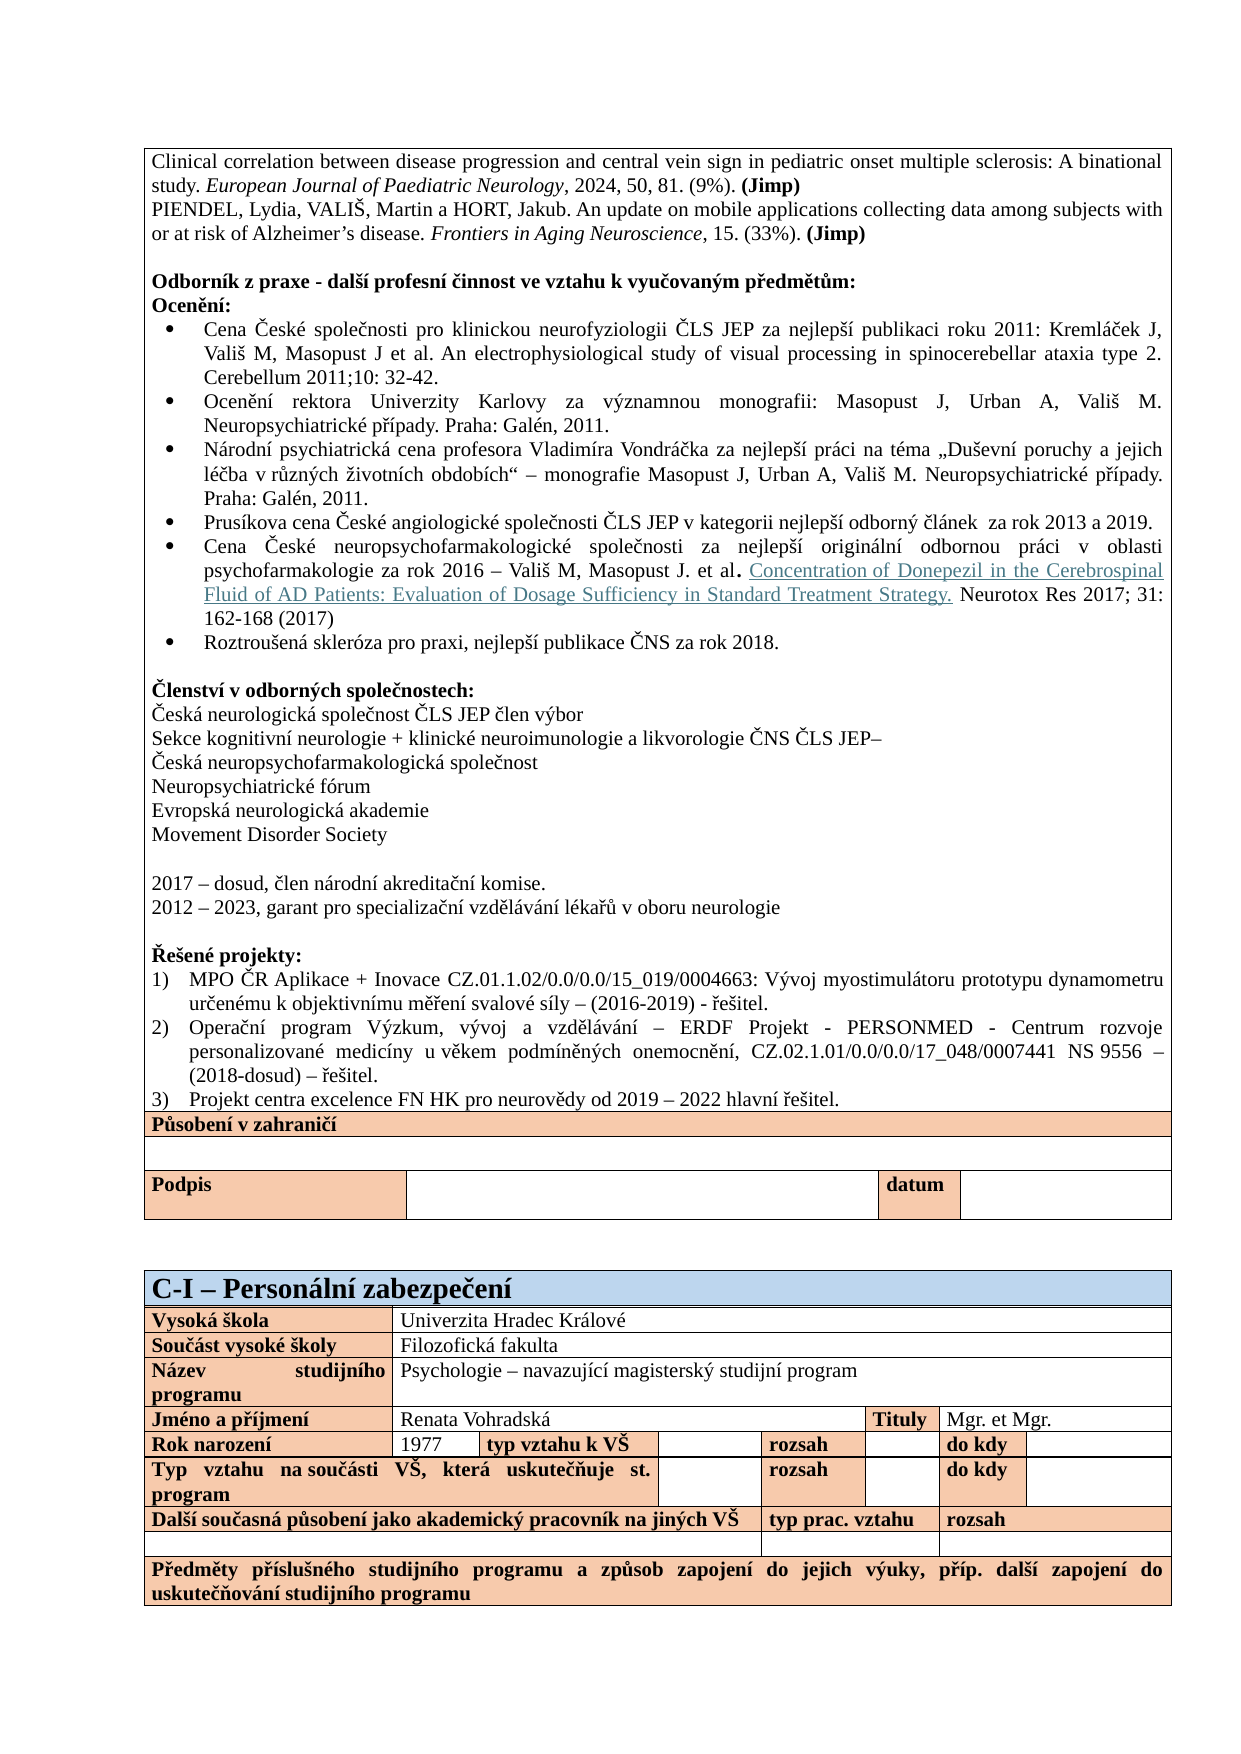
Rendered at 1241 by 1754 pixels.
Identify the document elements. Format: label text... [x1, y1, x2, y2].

table_cell Předměty příslušného studijního programu a způsob zapojení do jejich výuky, příp. další zapojení do uskutečňování studijního programu [145, 1557, 1171, 1605]
table_cell Další současná působení jako akademický pracovník na jiných VŠ [145, 1507, 761, 1531]
table_cell Podpis [145, 1171, 406, 1219]
table_cell [145, 1532, 761, 1556]
table_cell typ vztahu k VŠ [480, 1432, 658, 1456]
table_cell [659, 1458, 761, 1506]
table_cell Univerzita Hradec Králové [393, 1308, 1171, 1332]
table_cell Jméno a příjmení [145, 1407, 392, 1431]
table_cell Typ vztahu na součásti VŠ, která uskutečňuje st. program [145, 1458, 658, 1506]
table_header C-I – Personální zabezpečení [145, 1271, 1171, 1305]
table_cell Mgr. et Mgr. [940, 1407, 1171, 1431]
table_cell rozsah [940, 1507, 1171, 1531]
table_cell Vysoká škola [145, 1308, 392, 1332]
table_cell [961, 1171, 1171, 1219]
table_cell [866, 1432, 939, 1456]
table_cell do kdy [940, 1432, 1026, 1456]
table_cell rozsah [762, 1458, 865, 1506]
table_cell [1027, 1458, 1171, 1506]
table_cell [145, 149, 1171, 1111]
table_cell 1977 [393, 1432, 479, 1456]
table_cell Psychologie – navazující magisterský studijní program [393, 1358, 1171, 1406]
table_cell Název studijního programu [145, 1358, 392, 1406]
table_cell Renata Vohradská [393, 1407, 865, 1431]
table_cell [762, 1532, 939, 1556]
table_cell do kdy [940, 1458, 1026, 1506]
table_cell Působení v zahraničí [145, 1112, 1171, 1136]
table_cell rozsah [762, 1432, 865, 1456]
table_cell Součást vysoké školy [145, 1333, 392, 1357]
table_cell datum [879, 1171, 960, 1219]
table_cell Filozofická fakulta [393, 1333, 1171, 1357]
table_cell Tituly [866, 1407, 939, 1431]
table_cell [145, 1137, 1171, 1170]
table_cell typ prac. vztahu [762, 1507, 939, 1531]
table_cell [1027, 1432, 1171, 1456]
table_cell [407, 1171, 878, 1219]
table_cell [940, 1532, 1171, 1556]
table_cell [866, 1458, 939, 1506]
table_cell [659, 1432, 761, 1456]
table_cell Rok narození [145, 1432, 392, 1456]
